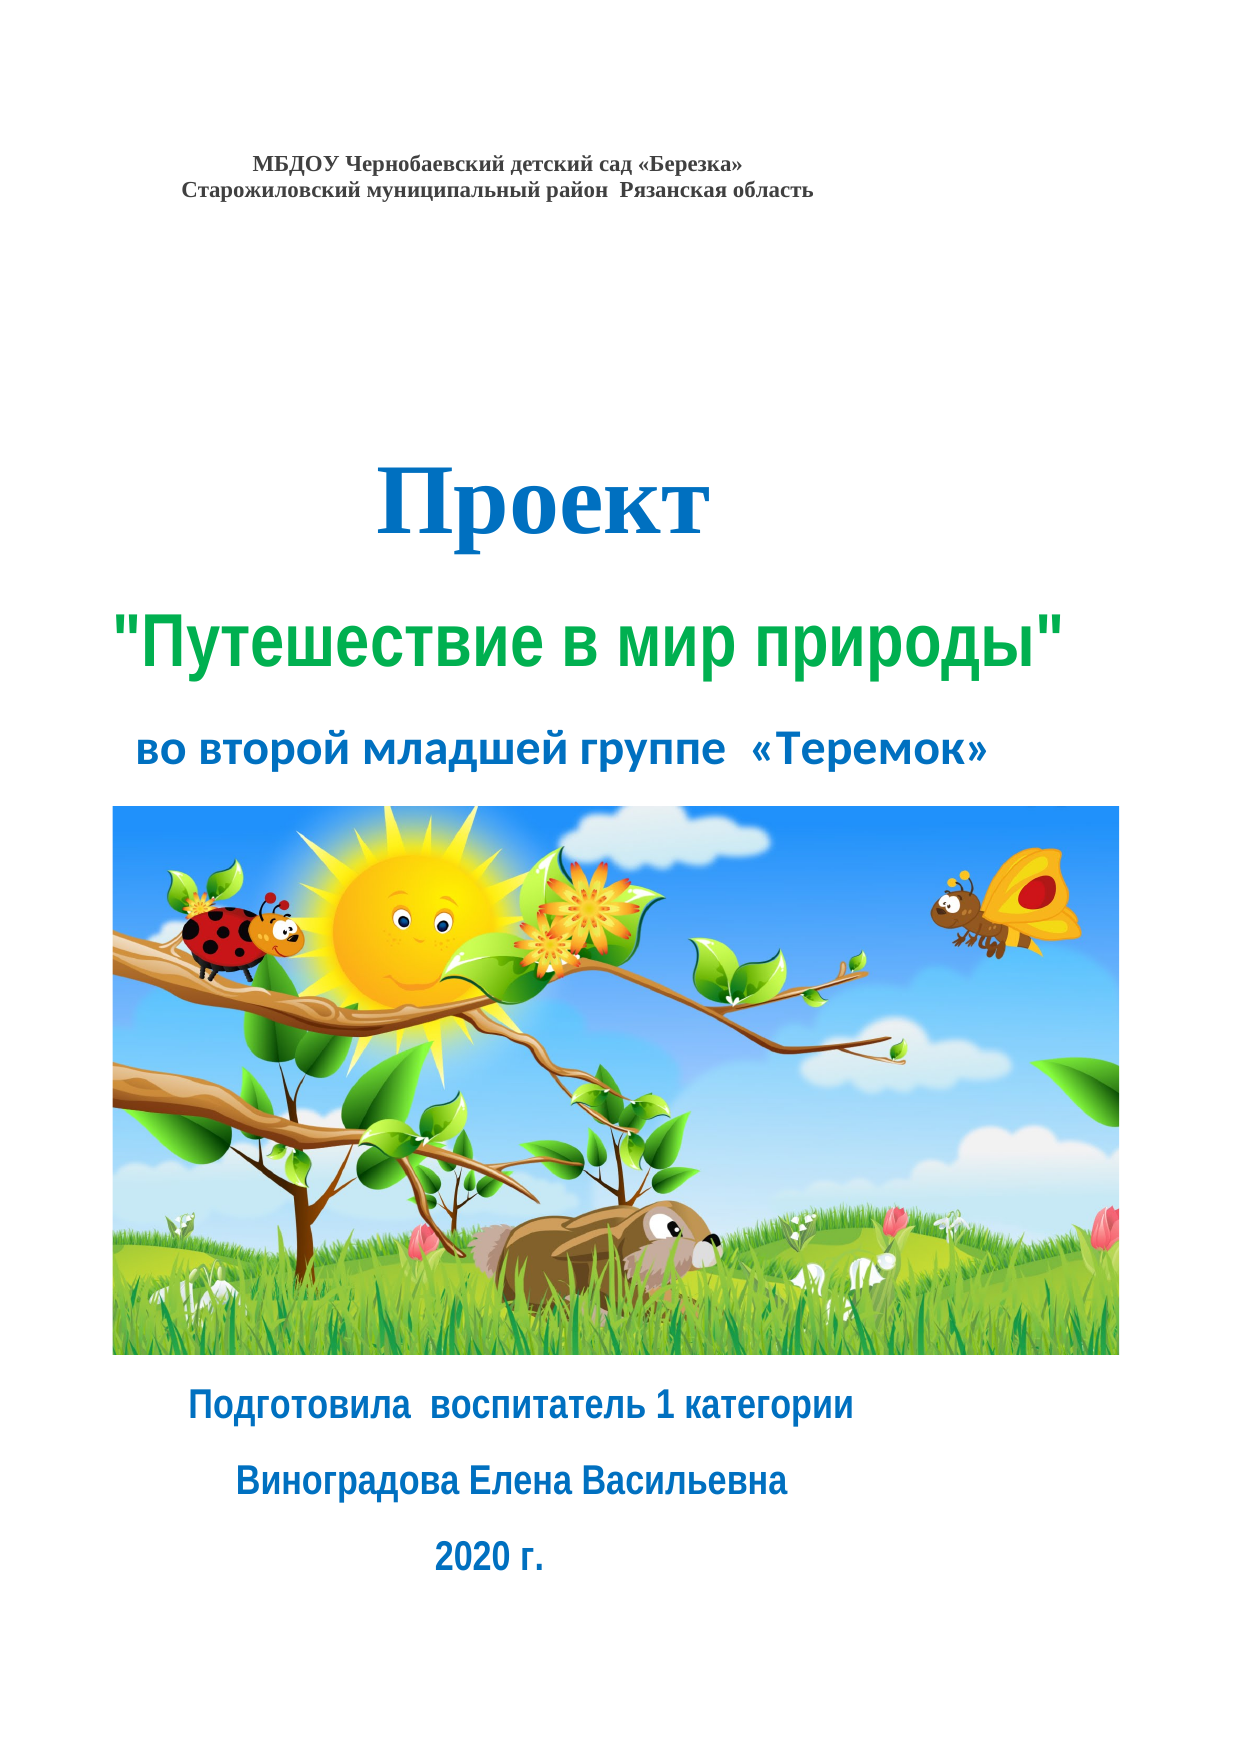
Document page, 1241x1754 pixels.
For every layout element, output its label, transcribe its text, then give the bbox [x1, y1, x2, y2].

text во второй младшей группе «Теремок» [112, 716, 1128, 777]
picture [112, 806, 1120, 1355]
text МБДОУ Чернобаевский детский сад «Березка» [112, 150, 1128, 176]
text Виноградова Елена Васильевна [112, 1456, 1128, 1503]
text 2020 г. [112, 1531, 1128, 1579]
text Старожиловский муниципальный район Рязанская область [112, 176, 1128, 203]
text Подготовила воспитатель 1 категории [112, 1380, 1128, 1428]
text "Путешествие в мир природы" [112, 596, 1128, 682]
text Проект [112, 440, 1128, 555]
